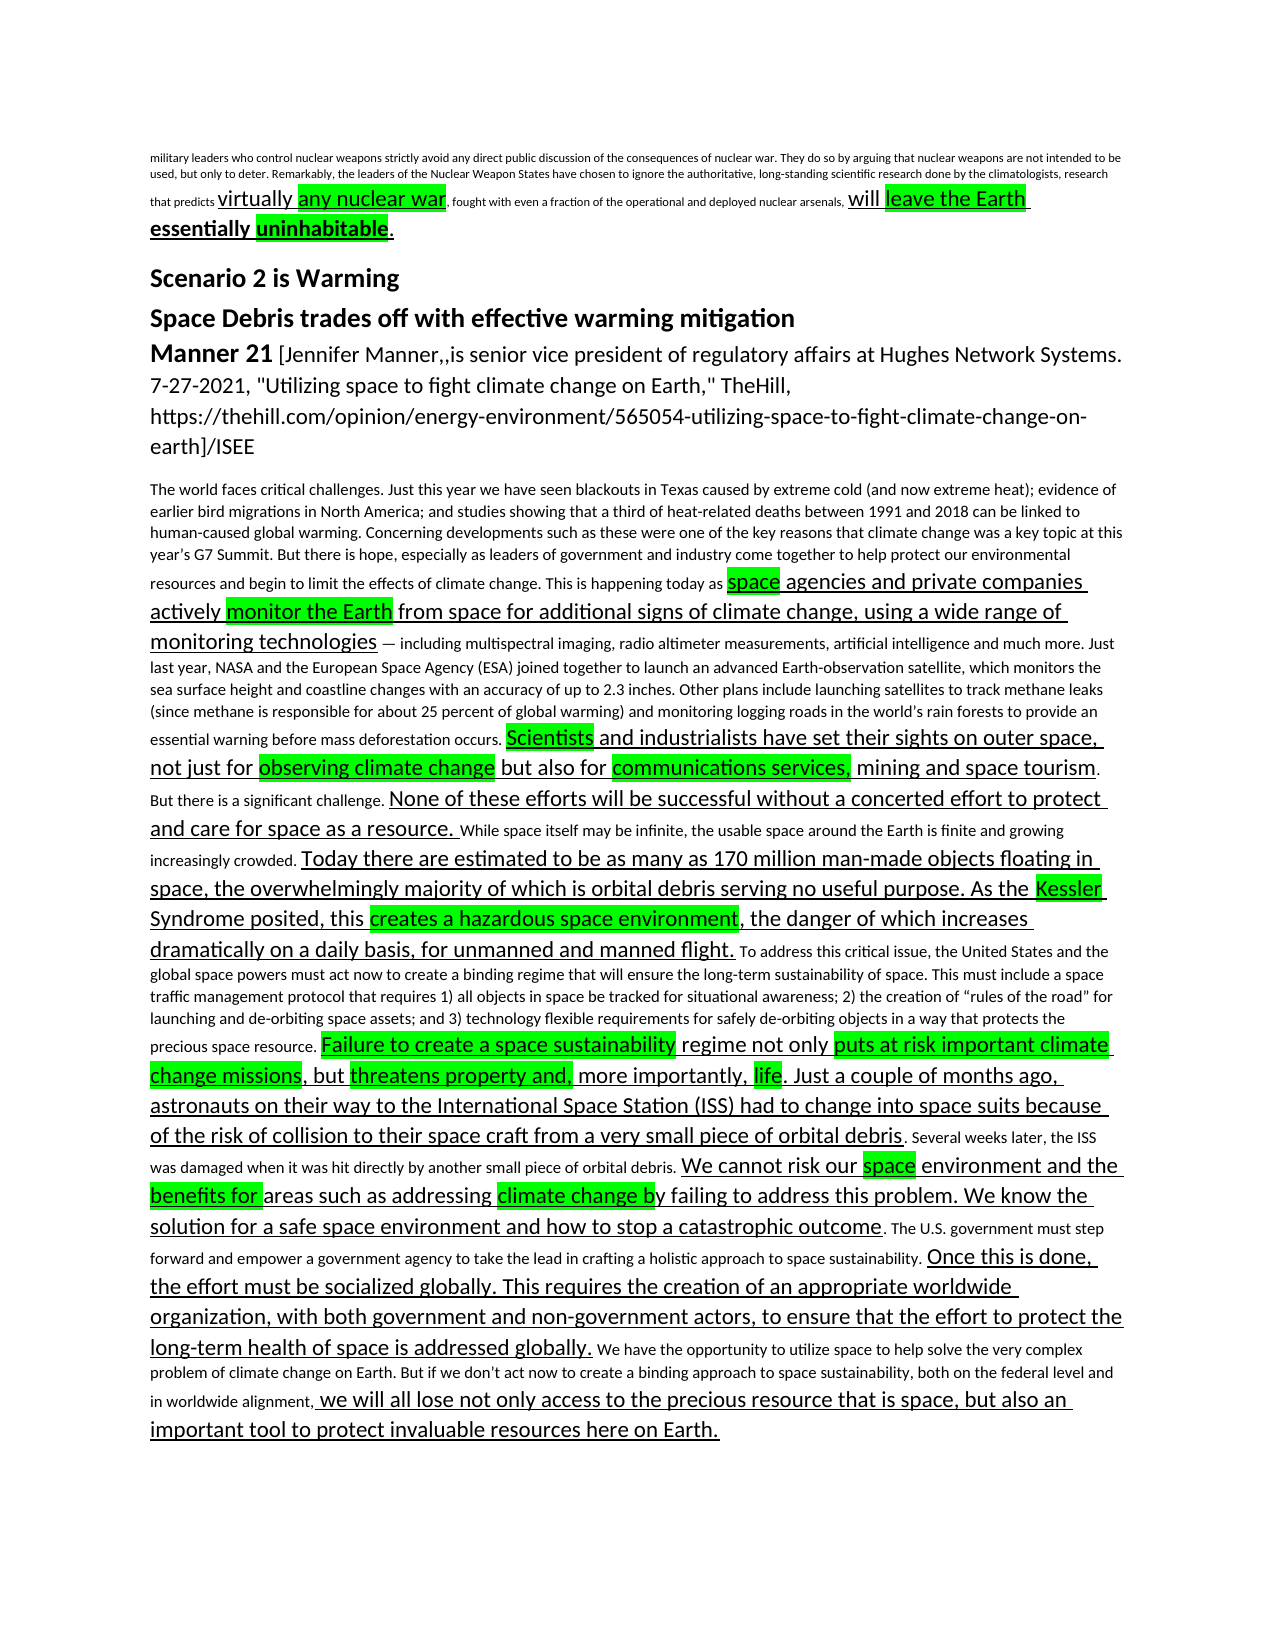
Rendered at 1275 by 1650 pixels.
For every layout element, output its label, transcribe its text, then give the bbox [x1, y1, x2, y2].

subtitle Scenario 2 is Warming [150, 261, 1125, 294]
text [150, 150, 1125, 242]
subtitle Space Debris trades off with effective warming mitigation [150, 301, 1125, 334]
text Manner 21 [Jennifer Manner,,is senior vice president of regulatory affairs at Hughes Network Systems. 7-27-2021, "Utilizing space to fight climate change on Earth," TheHill, https://thehill.com/opinion/energy-environment/565054-utilizing-space-to-fight-climate-change-on-earth]/ISEE [150, 336, 1125, 460]
text The world faces critical challenges. Just this year we have seen blackouts in Texas caused by extreme cold (and now extreme heat); evidence of earlier bird migrations in North America; and studies showing that a third of heat-related deaths between 1991 and 2018 can be linked to human-caused global warming. Concerning developments such as these were one of the key reasons that climate change was a key topic at this year’s G7 Summit. But there is hope, especially as leaders of government and industry come together to help protect our environmental resources and begin to limit the effects of climate change. This is happening today as space agencies and private companies actively monitor the Earth from space for additional signs of climate change, using a wide range of monitoring technologies — including multispectral imaging, radio altimeter measurements, artificial intelligence and much more. Just last year, NASA and the European Space Agency (ESA) joined together to launch an advanced Earth-observation satellite, which monitors the sea surface height and coastline changes with an accuracy of up to 2.3 inches. Other plans include launching satellites to track methane leaks (since methane is responsible for about 25 percent of global warming) and monitoring logging roads in the world’s rain forests to provide an essential warning before mass deforestation occurs. Scientists and industrialists have set their sights on outer space, not just for observing climate change but also for communications services, mining and space tourism. But there is a significant challenge. None of these efforts will be successful without a concerted effort to protect and care for space as a resource. While space itself may be infinite, the usable space around the Earth is finite and growing increasingly crowded. Today there are estimated to be as many as 170 million man-made objects floating in space, the overwhelmingly majority of which is orbital debris serving no useful purpose. As the Kessler Syndrome posited, this creates a hazardous space environment, the danger of which increases dramatically on a daily basis, for unmanned and manned flight. To address this critical issue, the United States and the global space powers must act now to create a binding regime that will ensure the long-term sustainability of space. This must include a space traffic management protocol that requires 1) all objects in space be tracked for situational awareness; 2) the creation of “rules of the road” for launching and de-orbiting space assets; and 3) technology flexible requirements for safely de-orbiting objects in a way that protects the precious space resource. Failure to create a space sustainability regime not only puts at risk important climate change missions, but threatens property and, more importantly, life. Just a couple of months ago, astronauts on their way to the International Space Station (ISS) had to change into space suits because of the risk of collision to their space craft from a very small piece of orbital debris. Several weeks later, the ISS was damaged when it was hit directly by another small piece of orbital debris. We cannot risk our space environment and the benefits for areas such as addressing climate change by failing to address this problem. We know the solution for a safe space environment and how to stop a catastrophic outcome. The U.S. government must step forward and empower a government agency to take the lead in crafting a holistic approach to space sustainability. Once this is done, the effort must be socialized globally. This requires the creation of an appropriate worldwide organization, with both government and non-government actors, to ensure that the effort to protect the long-term health of space is addressed globally. We have the opportunity to utilize space to help solve the very complex problem of climate change on Earth. But if we don’t act now to create a binding approach to space sustainability, both on the federal level and in worldwide alignment, we will all lose not only access to the precious resource that is space, but also an important tool to protect invaluable resources here on Earth. [150, 479, 1125, 1443]
